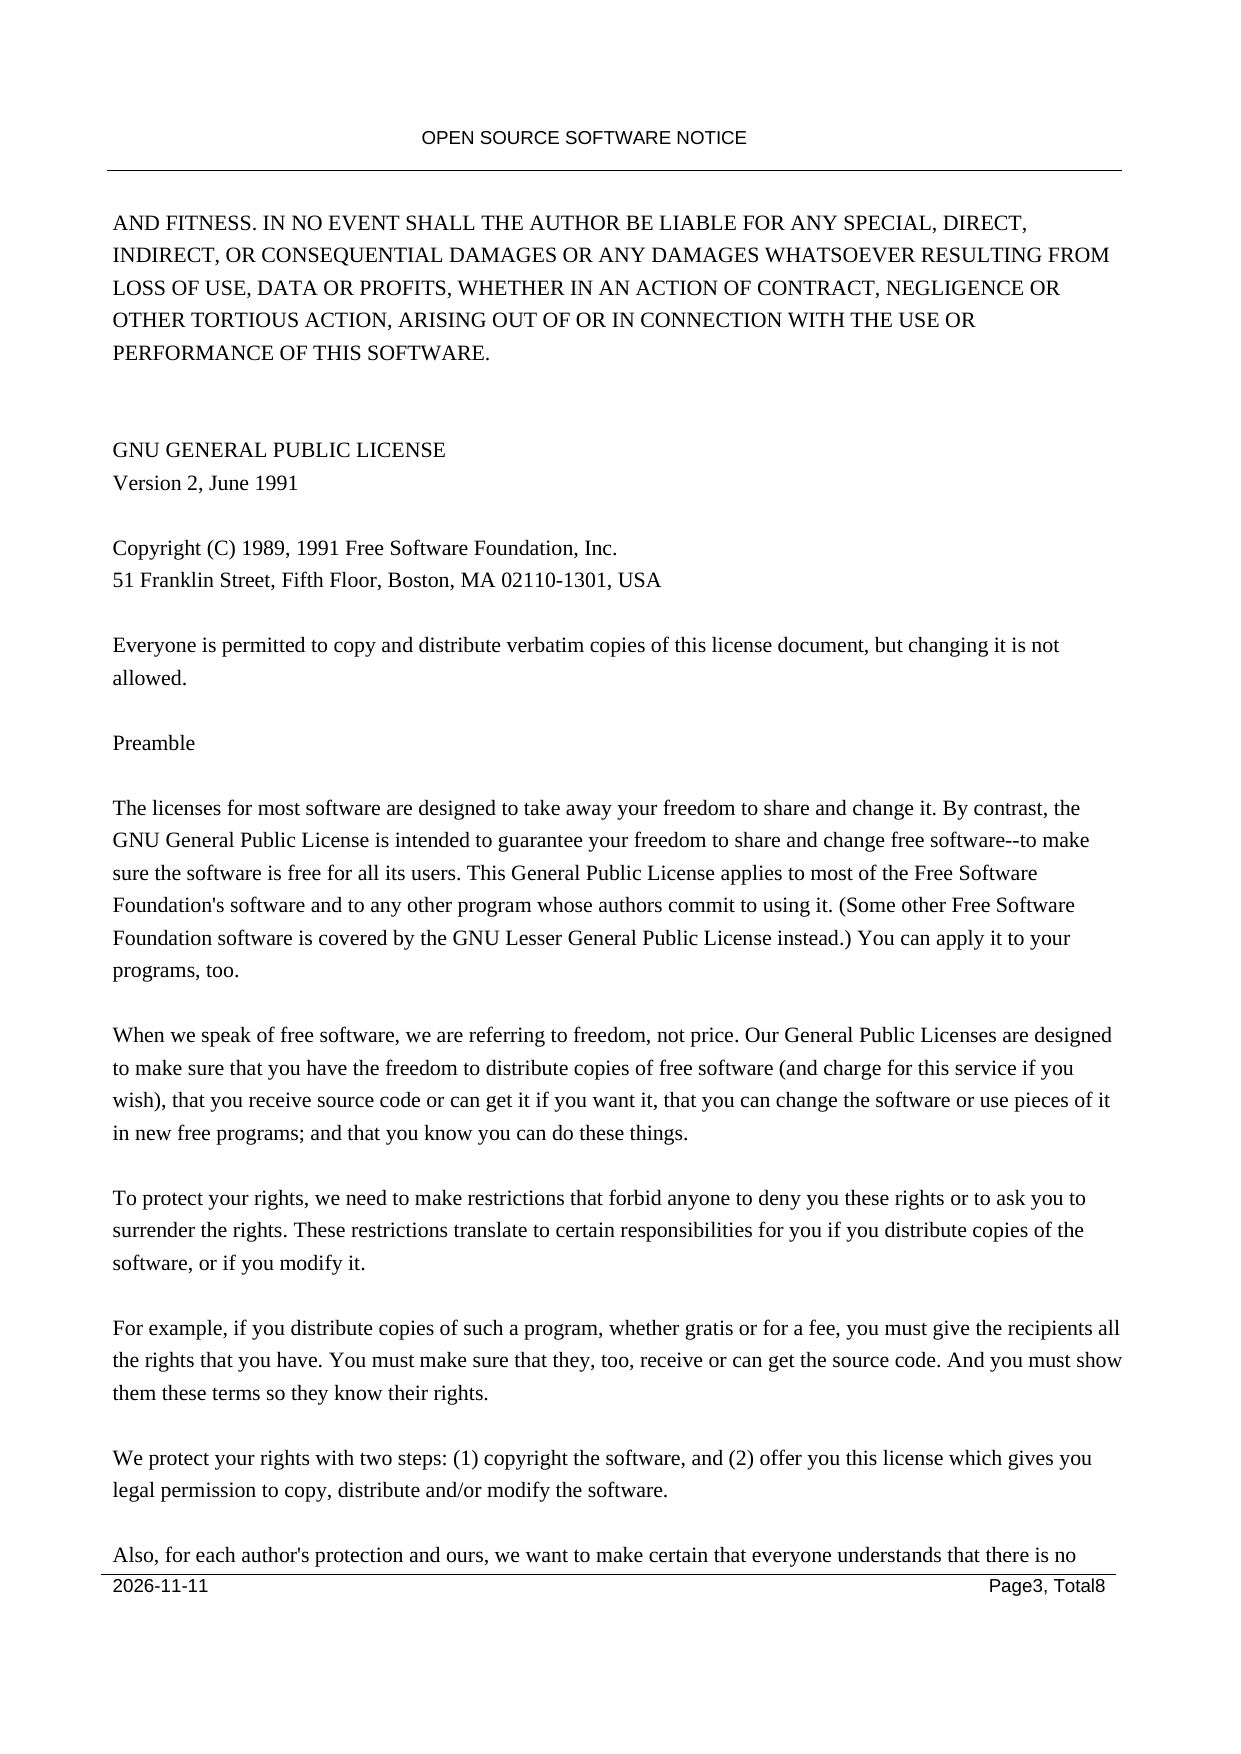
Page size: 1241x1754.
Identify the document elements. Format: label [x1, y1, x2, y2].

text [112, 206, 1128, 1571]
